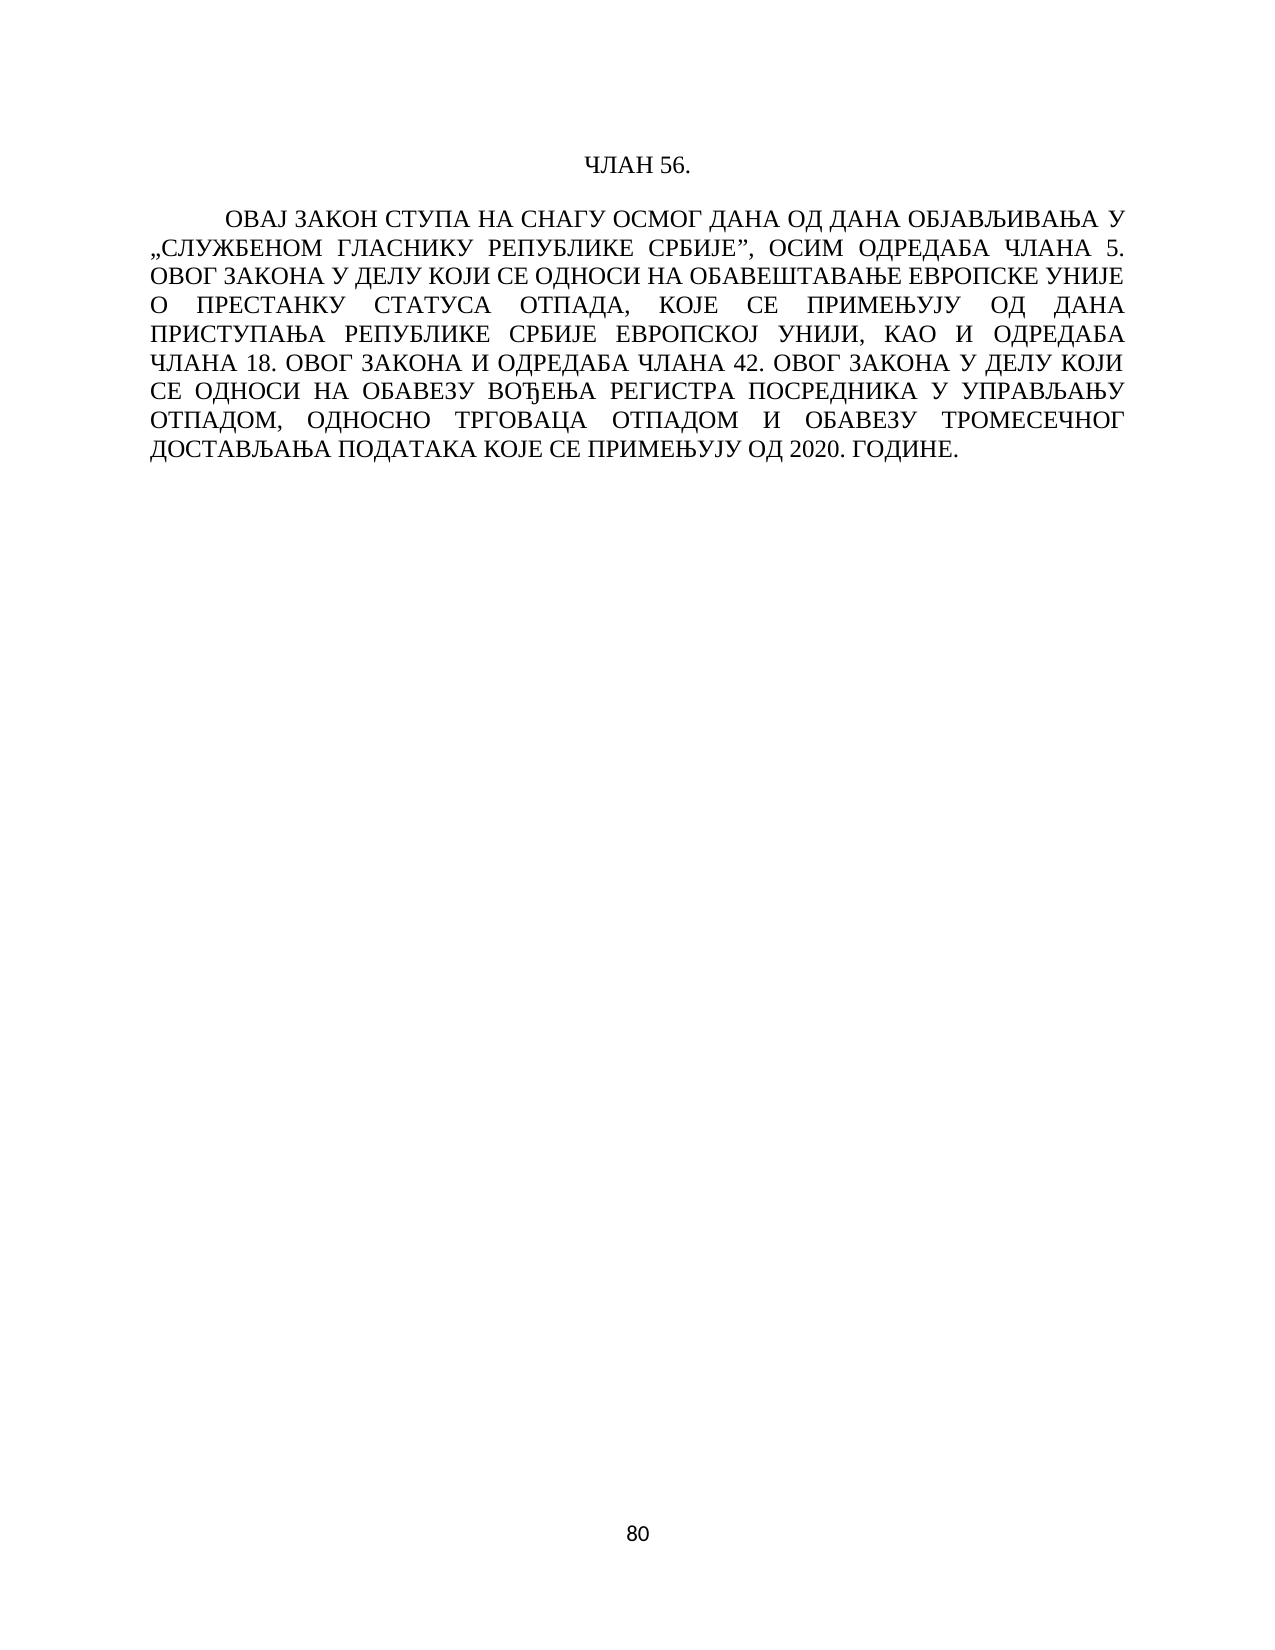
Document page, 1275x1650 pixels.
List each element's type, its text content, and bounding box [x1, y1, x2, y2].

text ОВАЈ ЗАКОН СТУПА НА СНАГУ ОСМОГ ДАНА ОД ДАНА ОБЈАВЉИВАЊА У „СЛУЖБЕНОМ ГЛАСНИКУ РЕПУБЛИКЕ СРБИЈЕ”, ОСИМ ОДРЕДАБА ЧЛАНА 5. ОВОГ ЗАКОНА У ДЕЛУ КОЈИ СЕ ОДНОСИ НА ОБАВЕШТАВАЊЕ ЕВРОПСКЕ УНИЈЕ О ПРЕСТАНКУ СТАТУСА ОТПАДА, КОЈЕ СЕ ПРИМЕЊУЈУ ОД ДАНА ПРИСТУПАЊА РЕПУБЛИКЕ СРБИЈЕ ЕВРОПСКОЈ УНИЈИ, КАО И ОДРЕДАБА ЧЛАНА 18. ОВОГ ЗАКОНА И ОДРЕДАБА ЧЛАНА 42. ОВОГ ЗАКОНА У ДЕЛУ КОЈИ СЕ ОДНОСИ НА ОБАВЕЗУ ВОЂЕЊА РЕГИСТРА ПОСРЕДНИКА У УПРАВЉАЊУ ОТПАДОМ, ОДНОСНО ТРГОВАЦА ОТПАДОМ И ОБАВЕЗУ ТРОМЕСЕЧНОГ ДОСТАВЉАЊА ПОДАТАКА КОЈЕ СЕ ПРИМЕЊУЈУ ОД 2020. ГОДИНЕ. [150, 204, 1125, 463]
text ЧЛАН 56. [150, 150, 1125, 179]
